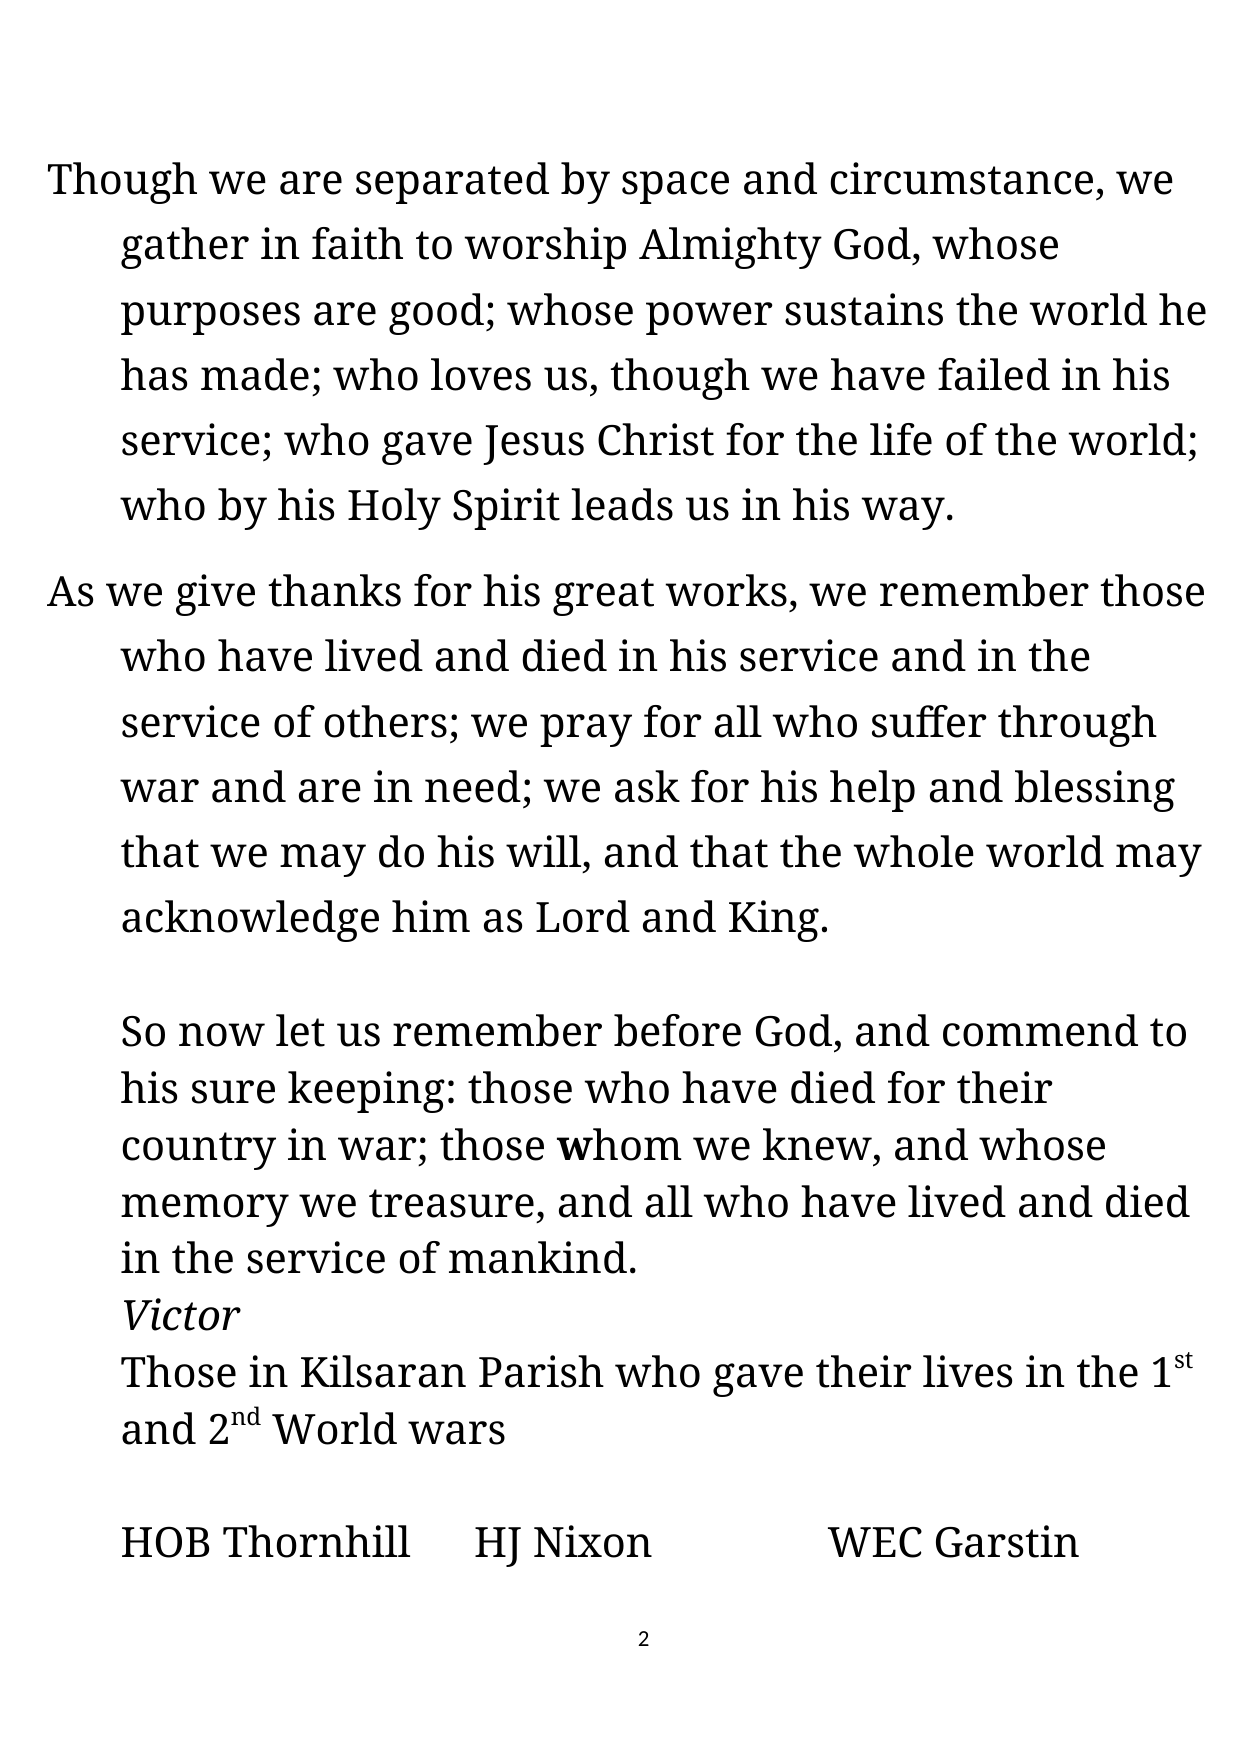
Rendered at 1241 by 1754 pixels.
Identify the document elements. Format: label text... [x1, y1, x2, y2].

text Those in Kilsaran Parish who gave their lives in the 1st and 2nd World wars [120, 1343, 1212, 1456]
text HOB Thornhill [120, 1513, 467, 1570]
text So now let us remember before God, and commend to his sure keeping: those who have died for their country in war; those whom we knew, and whose memory we treasure, and all who have lived and died in the service of mankind. [120, 1002, 1212, 1286]
text Victor [120, 1286, 1212, 1343]
subtitle Though we are separated by space and circumstance, we gather in faith to worship Almighty God, whose purposes are good; whose power sustains the world he has made; who loves us, though we have failed in his service; who gave Jesus Christ for the life of the world; who by his Holy Spirit leads us in his way. [47, 150, 1212, 533]
text WEC Garstin [827, 1513, 1212, 1570]
text HJ Nixon [474, 1513, 820, 1570]
subtitle As we give thanks for his great works, we remember those who have lived and died in his service and in the service of others; we pray for all who suffer through war and are in need; we ask for his help and blessing that we may do his will, and that the whole world may acknowledge him as Lord and King. [47, 562, 1212, 945]
